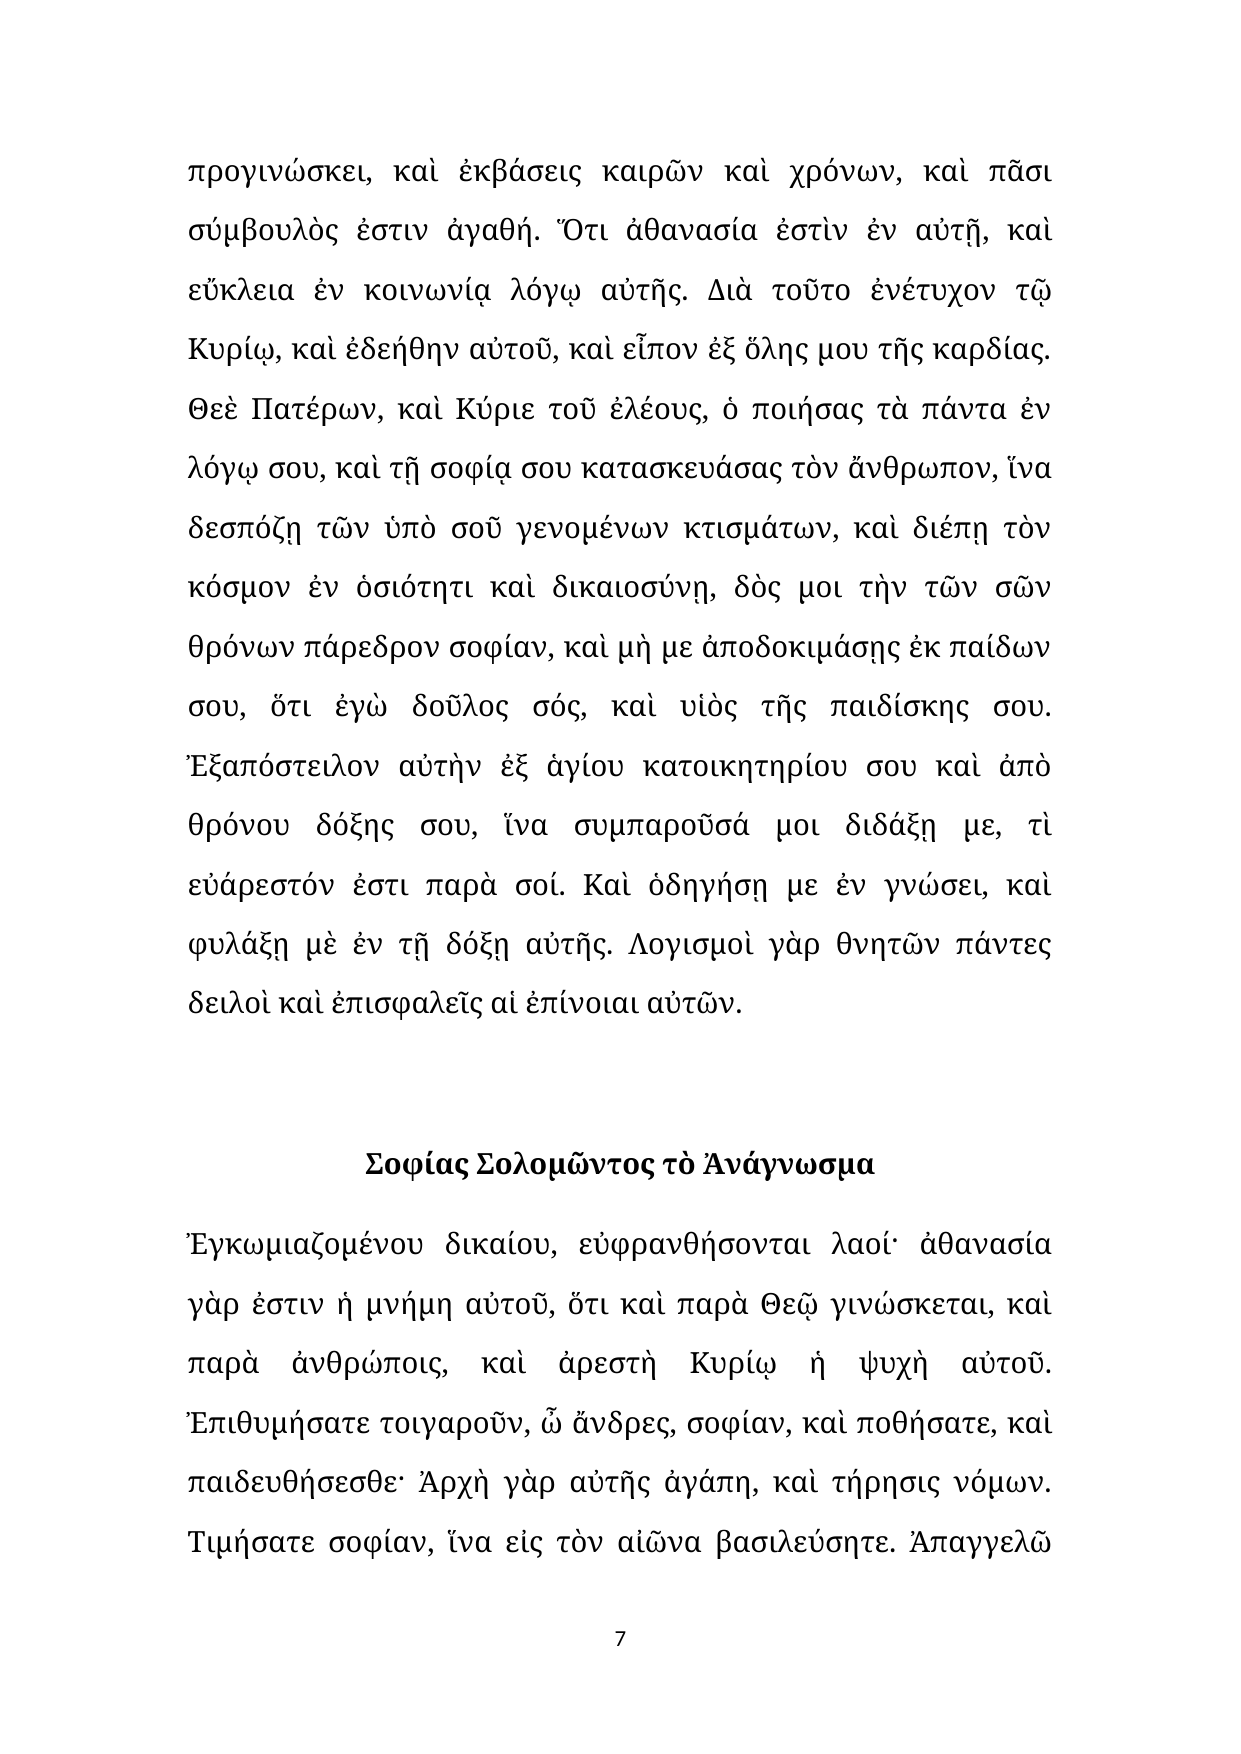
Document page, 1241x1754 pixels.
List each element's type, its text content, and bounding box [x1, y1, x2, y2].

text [187, 150, 1053, 1022]
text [187, 1224, 1053, 1561]
text Σοφίας Σολομῶντος τὸ Ἀνάγνωσμα [187, 1143, 1053, 1183]
